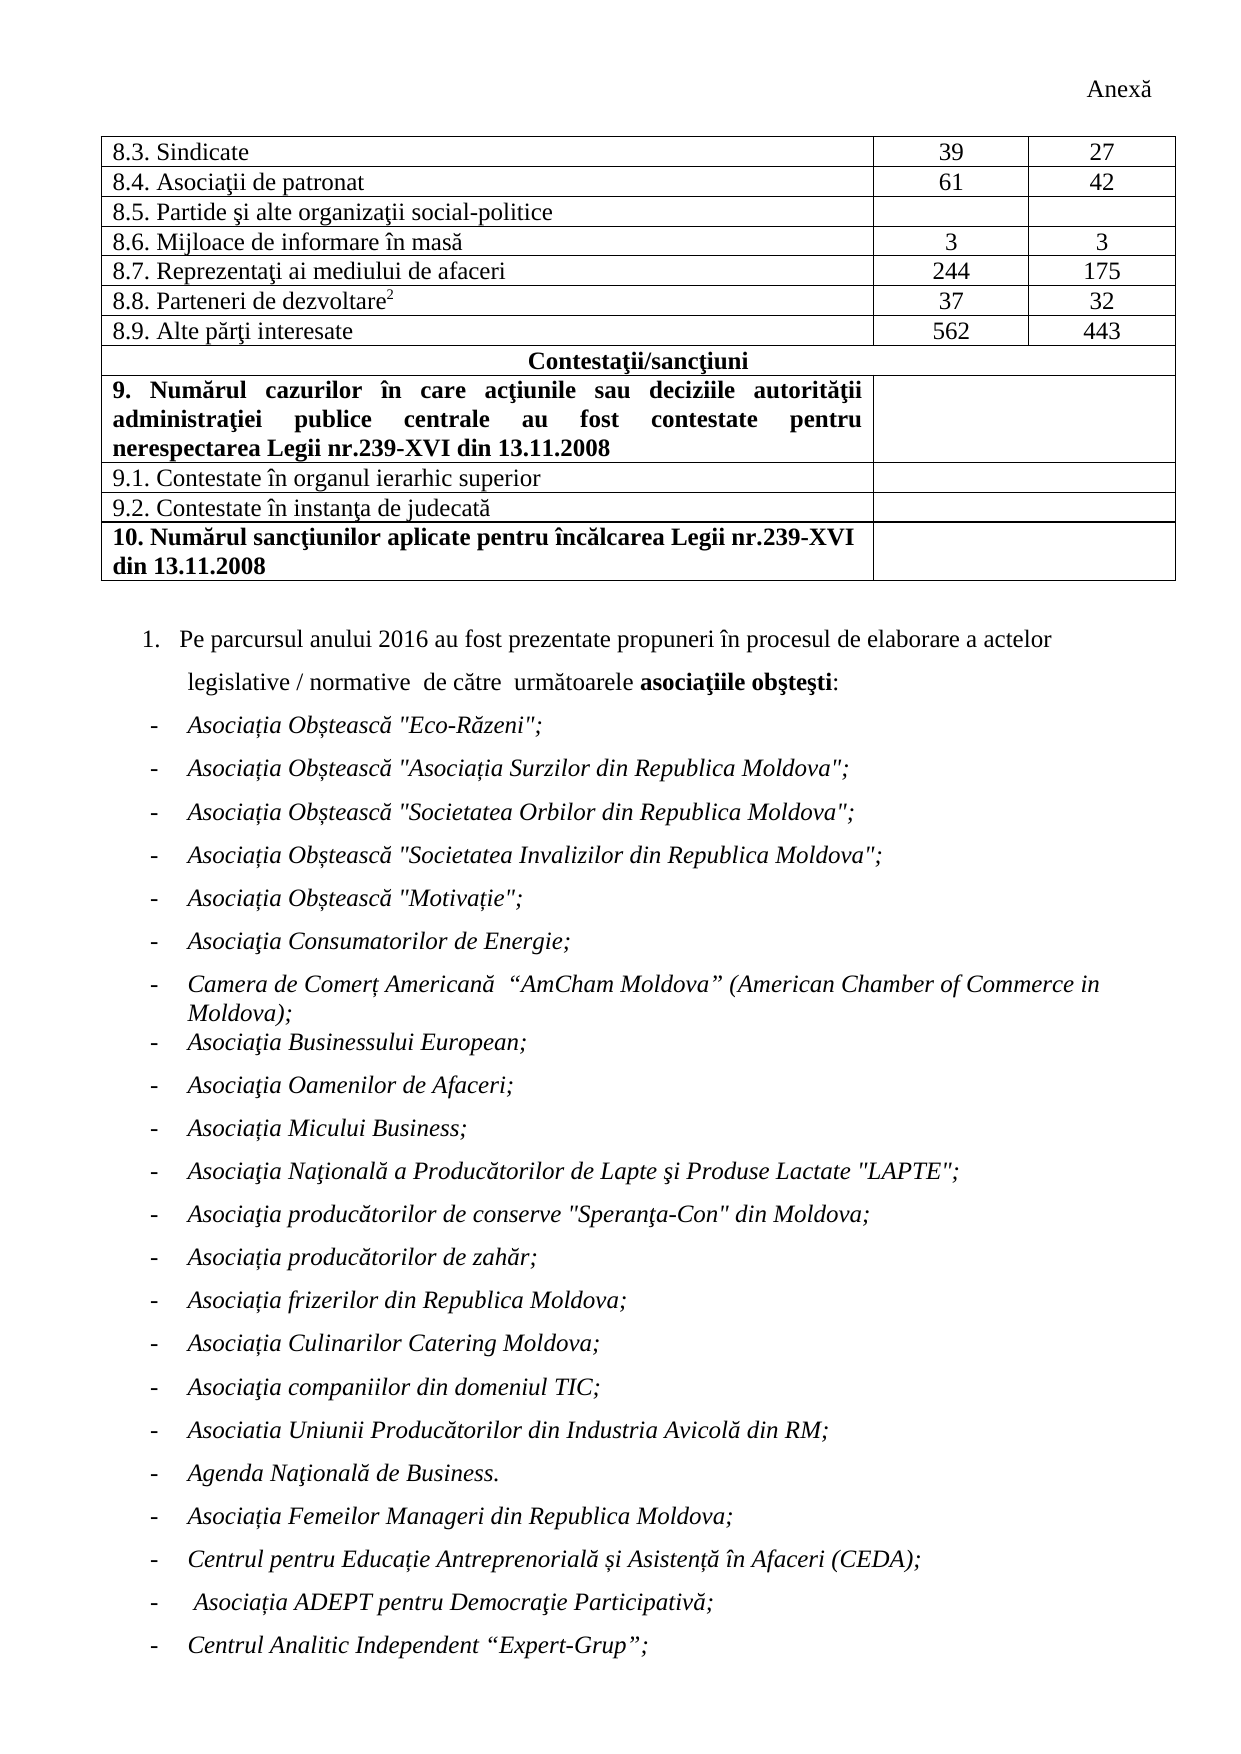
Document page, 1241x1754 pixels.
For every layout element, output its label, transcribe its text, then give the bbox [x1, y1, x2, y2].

list Centrul Analitic Independent “Expert-Grup”; [150, 1630, 1240, 1659]
table_cell [874, 376, 1175, 462]
table_cell [874, 523, 1175, 580]
table_cell [874, 463, 1175, 492]
table_cell 37 [874, 286, 1028, 315]
table_cell 39 [874, 137, 1028, 166]
table_cell [1029, 197, 1175, 226]
list Asociația Obștească "Motivație"; [150, 883, 1240, 912]
table_cell 8.5. Partide şi alte organizaţii social-politice [102, 197, 873, 226]
list Asociația Femeilor Manageri din Republica Moldova; [150, 1501, 1240, 1530]
table_cell 562 [874, 316, 1028, 345]
list Asociația Obștească "Eco-Răzeni"; [150, 710, 1240, 739]
list Asociația Obștească "Societatea Orbilor din Republica Moldova"; [150, 797, 1240, 825]
table_cell 175 [1029, 256, 1175, 285]
list Asociația Culinarilor Catering Moldova; [150, 1328, 1240, 1357]
list Camera de Comerț Americană “AmCham Moldova” (American Chamber of Commerce in Moldova); [150, 969, 1152, 1027]
table_cell 244 [874, 256, 1028, 285]
list Asociaţia Businessului European; [150, 1027, 1240, 1055]
table_cell 3 [874, 227, 1028, 255]
list Agenda Naţională de Business. [150, 1458, 1240, 1487]
table_cell 9. Numărul cazurilor în care acţiunile sau deciziile autorităţii administraţiei publice centrale au fost contestate pentru nerespectarea Legii nr.239-XVI din 13.11.2008 [102, 376, 873, 462]
table_cell 9.1. Contestate în organul ierarhic superior [102, 463, 873, 492]
list Asociația ADEPT pentru Democraţie Participativă; [150, 1587, 1240, 1616]
list Centrul pentru Educație Antreprenorială și Asistență în Afaceri (CEDA); [150, 1544, 1152, 1573]
table_cell [874, 493, 1175, 521]
table_cell 10. Numărul sancţiunilor aplicate pentru încălcarea Legii nr.239-XVI din 13.11.2008 [102, 523, 873, 580]
list Asociaţia Oamenilor de Afaceri; [150, 1070, 1240, 1098]
table_cell 8.7. Reprezentaţi ai mediului de afaceri [102, 256, 873, 285]
table_cell 32 [1029, 286, 1175, 315]
table_cell 8.8. Parteneri de dezvoltare2 [102, 286, 873, 315]
list Asociația producătorilor de zahăr; [150, 1242, 1240, 1271]
table_cell 8.3. Sindicate [102, 137, 873, 166]
table_cell 9.2. Contestate în instanţa de judecată [102, 493, 873, 521]
table_cell 3 [1029, 227, 1175, 255]
list Asociatia Uniunii Producătorilor din Industria Avicolă din RM; [150, 1415, 1240, 1443]
table_cell 8.4. Asociaţii de patronat [102, 167, 873, 196]
table_cell 61 [874, 167, 1028, 196]
list Asociaţia Consumatorilor de Energie; [150, 926, 1240, 955]
list Asociația Obștească "Societatea Invalizilor din Republica Moldova"; [150, 840, 1240, 868]
table_cell [874, 197, 1028, 226]
table_cell 42 [1029, 167, 1175, 196]
table_cell 27 [1029, 137, 1175, 166]
list Asociaţia companiilor din domeniul TIC; [150, 1372, 1240, 1400]
table_cell Contestaţii/sancţiuni [102, 346, 1175, 374]
table_cell 8.6. Mijloace de informare în masă [102, 227, 873, 255]
list Pe parcursul anului 2016 au fost prezentate propuneri în procesul de elaborare a actelor [142, 624, 1240, 653]
list Asociaţia producătorilor de conserve "Speranţa-Con" din Moldova; [150, 1199, 1240, 1228]
table_cell 8.9. Alte părţi interesate [102, 316, 873, 345]
text legislative / normative de către următoarele asociaţiile obşteşti: [187, 667, 1240, 696]
list Asociația Micului Business; [150, 1113, 1240, 1142]
list Asociația Obștească "Asociația Surzilor din Republica Moldova"; [150, 753, 1240, 782]
list Asociaţia Naţională a Producătorilor de Lapte şi Produse Lactate "LAPTE"; [150, 1156, 1240, 1185]
table_cell 443 [1029, 316, 1175, 345]
list Asociația frizerilor din Republica Moldova; [150, 1285, 1240, 1314]
